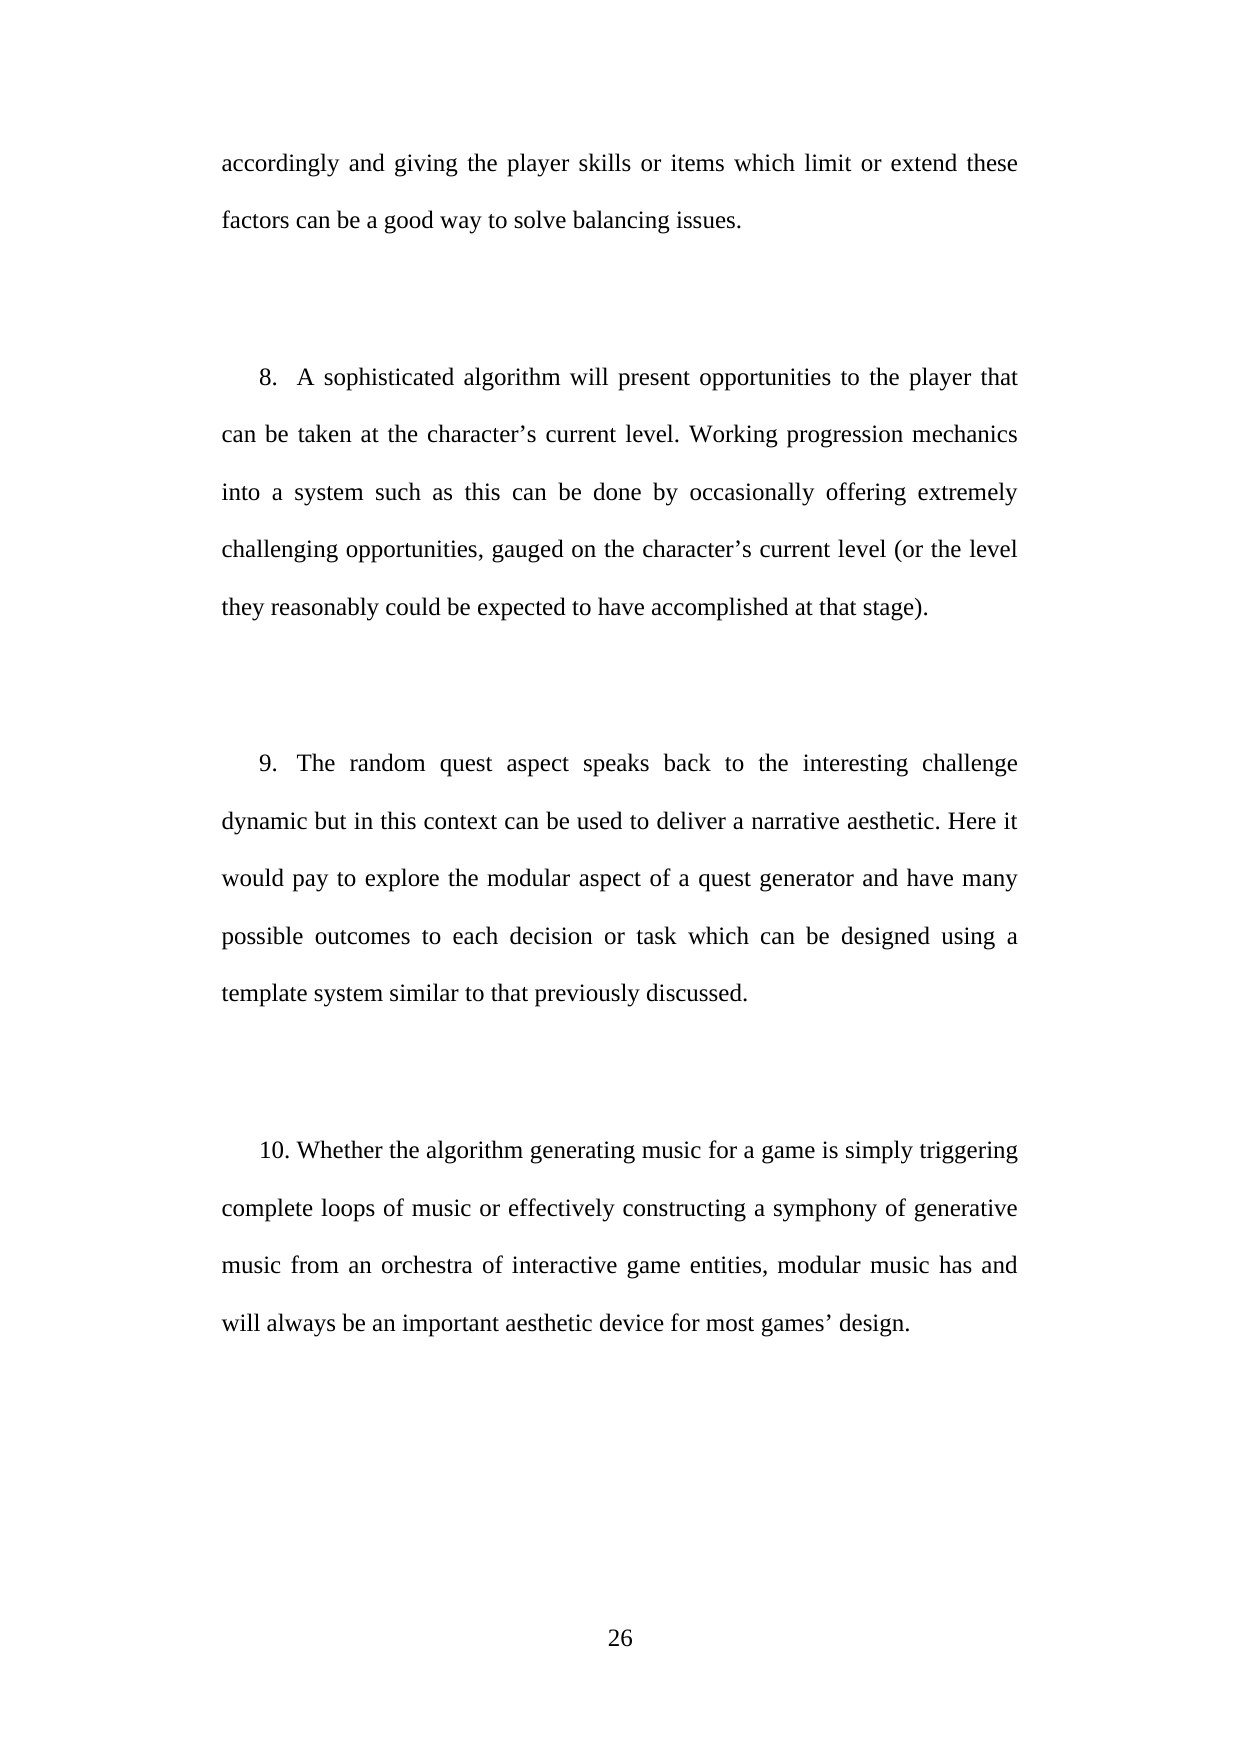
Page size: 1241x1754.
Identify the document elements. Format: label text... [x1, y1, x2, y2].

list Whether the algorithm generating music for a game is simply triggering complete loops of music or effectively constructing a symphony of generative music from an orchestra of interactive game entities, modular music has and will always be an important aesthetic device for most games’ design. [221, 1135, 1019, 1336]
list A sophisticated algorithm will present opportunities to the player that can be taken at the character’s current level. Working progression mechanics into a system such as this can be done by occasionally offering extremely challenging opportunities, gauged on the character’s current level (or the level they reasonably could be expected to have accomplished at that stage). [221, 362, 1019, 621]
list The random quest aspect speaks back to the interesting challenge dynamic but in this context can be used to deliver a narrative aesthetic. Here it would pay to explore the modular aspect of a quest generator and have many possible outcomes to each decision or task which can be designed using a template system similar to that previously discussed. [221, 748, 1019, 1007]
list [221, 148, 1019, 234]
